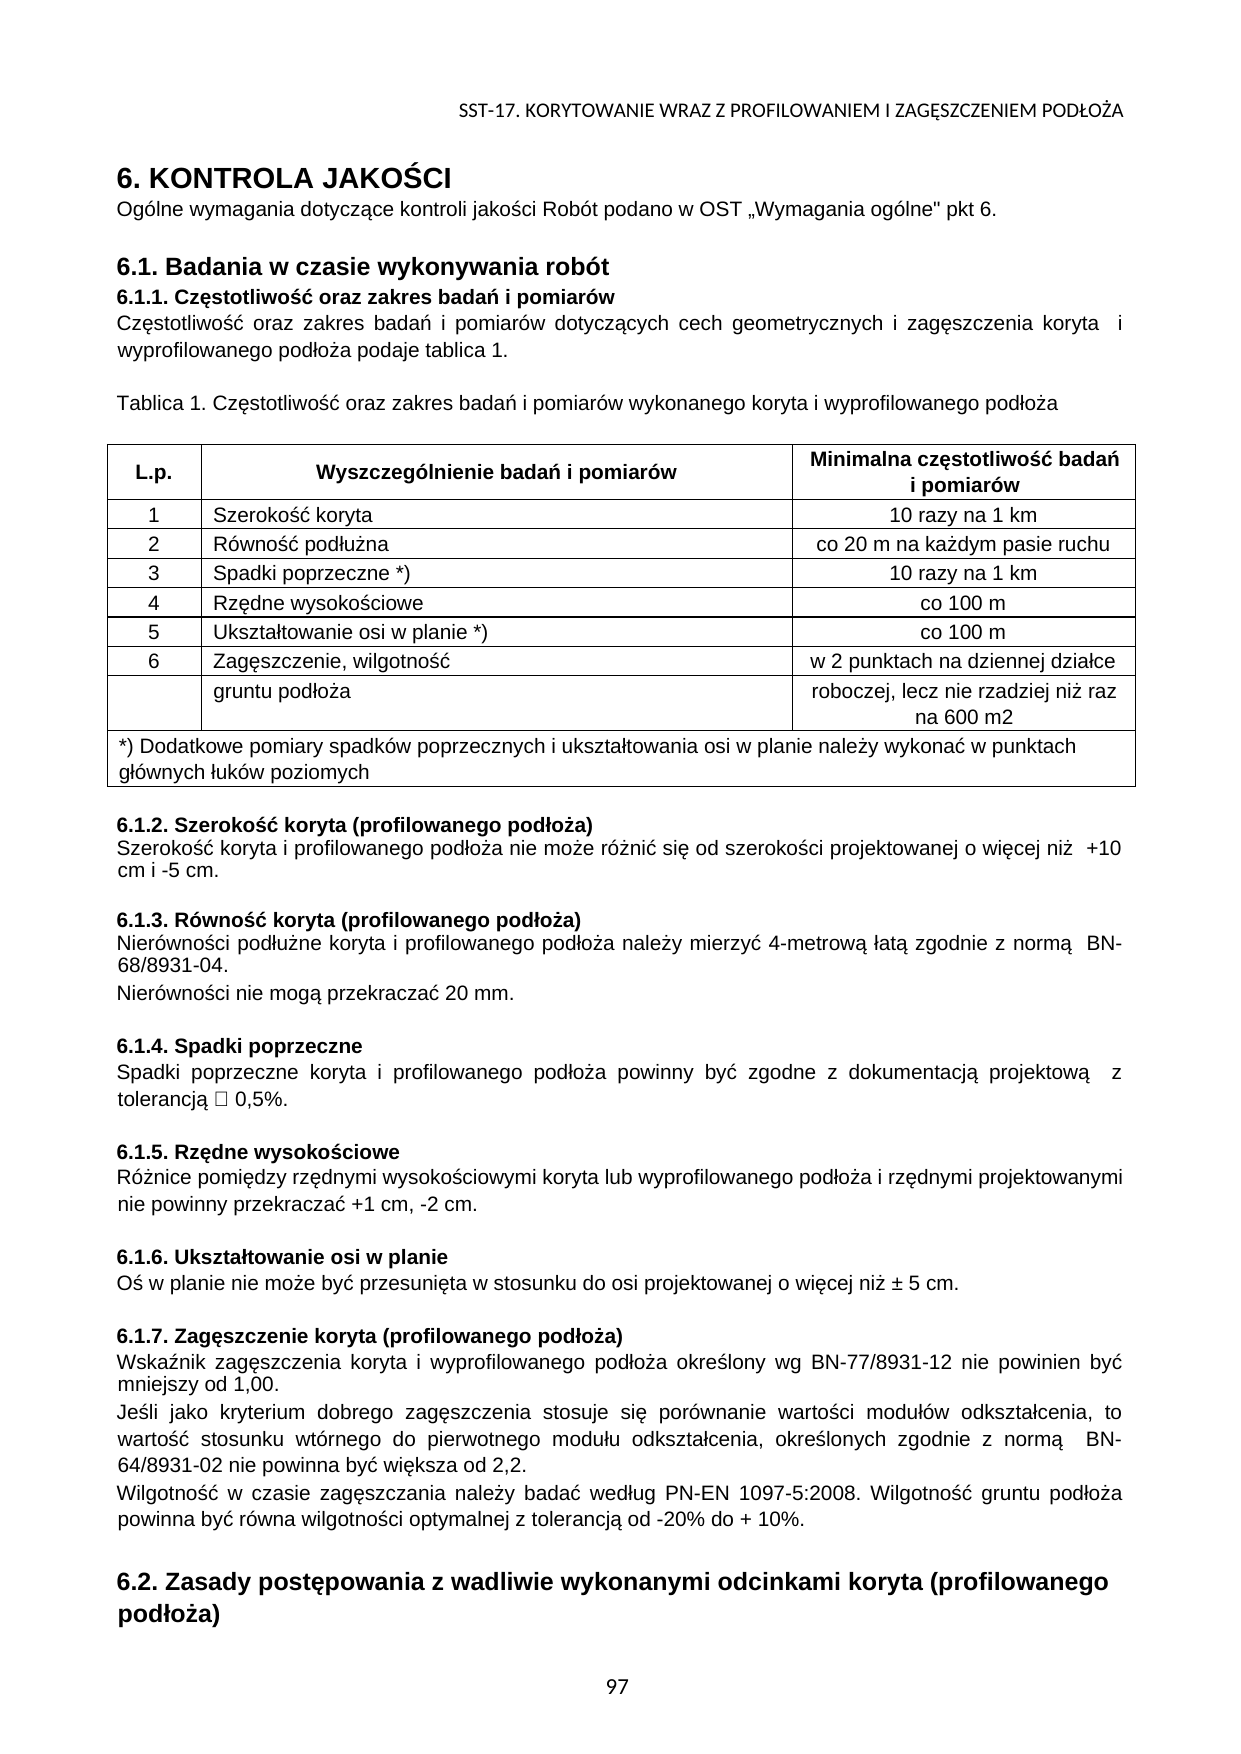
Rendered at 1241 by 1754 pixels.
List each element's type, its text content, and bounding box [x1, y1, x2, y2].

text Nierówności nie mogą przekraczać 20 mm. [116, 981, 1124, 1005]
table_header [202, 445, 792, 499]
subtitle 6. KONTROLA JAKOŚCI [116, 161, 1124, 194]
text Nierówności podłużne koryta i profilowanego podłoża należy mierzyć 4-metrową łatą zgodnie z normą BN-68/8931-04. [116, 933, 1124, 977]
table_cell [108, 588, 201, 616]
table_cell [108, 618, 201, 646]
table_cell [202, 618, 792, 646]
text 6.2. Zasady postępowania z wadliwie wykonanymi odcinkami koryta (profilowanego podłoża) [116, 1566, 1124, 1628]
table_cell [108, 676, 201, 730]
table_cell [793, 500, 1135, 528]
text Tablica 1. Częstotliwość oraz zakres badań i pomiarów wykonanego koryta i wyprofilowanego podłoża [116, 391, 1124, 414]
text 6.1. Badania w czasie wykonywania robót [116, 252, 1124, 281]
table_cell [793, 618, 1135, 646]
text Różnice pomiędzy rzędnymi wysokościowymi koryta lub wyprofilowanego podłoża i rzędnymi projektowanymi nie powinny przekraczać +1 cm, -2 cm. [116, 1165, 1124, 1216]
text 6.1.6. Ukształtowanie osi w planie [116, 1245, 1124, 1269]
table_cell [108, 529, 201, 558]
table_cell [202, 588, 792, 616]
text Oś w planie nie może być przesunięta w stosunku do osi projektowanej o więcej niż ± 5 cm. [116, 1271, 1124, 1295]
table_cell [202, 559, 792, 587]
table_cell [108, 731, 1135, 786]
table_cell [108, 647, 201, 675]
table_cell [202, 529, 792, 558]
text Wilgotność w czasie zagęszczania należy badać według PN-EN 1097-5:2008. Wilgotność gruntu podłoża powinna być równa wilgotności optymalnej z tolerancją od -20% do + 10%. [116, 1480, 1124, 1531]
subtitle 6.1.5. Rzędne wysokościowe [116, 1139, 1124, 1163]
subtitle 6.1.3. Równość koryta (profilowanego podłoża) [116, 908, 1124, 932]
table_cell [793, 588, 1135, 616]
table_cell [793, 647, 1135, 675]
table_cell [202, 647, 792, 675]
text Szerokość koryta i profilowanego podłoża nie może różnić się od szerokości projektowanej o więcej niż +10 cm i -5 cm. [116, 838, 1124, 881]
text Spadki poprzeczne koryta i profilowanego podłoża powinny być zgodne z dokumentacją projektową z tolerancją  0,5%. [116, 1059, 1124, 1110]
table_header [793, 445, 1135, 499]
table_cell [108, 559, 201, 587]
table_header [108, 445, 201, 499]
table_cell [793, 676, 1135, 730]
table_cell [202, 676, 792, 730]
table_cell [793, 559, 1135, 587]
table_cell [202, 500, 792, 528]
subtitle 6.1.4. Spadki poprzeczne [116, 1034, 1124, 1058]
subtitle 6.1.2. Szerokość koryta (profilowanego podłoża) [116, 813, 1124, 837]
text Wskaźnik zagęszczenia koryta i wyprofilowanego podłoża określony wg BN-77/8931-12 nie powinien być mniejszy od 1,00. [116, 1352, 1124, 1395]
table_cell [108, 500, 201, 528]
text Częstotliwość oraz zakres badań i pomiarów dotyczących cech geometrycznych i zagęszczenia koryta i wyprofilowanego podłoża podaje tablica 1. [116, 311, 1124, 361]
text Jeśli jako kryterium dobrego zagęszczenia stosuje się porównanie wartości modułów odkształcenia, to wartość stosunku wtórnego do pierwotnego modułu odkształcenia, określonych zgodnie z normą BN-64/8931-02 nie powinna być większa od 2,2. [116, 1399, 1124, 1477]
text Ogólne wymagania dotyczące kontroli jakości Robót podano w OST „Wymagania ogólne" pkt 6. [116, 197, 1124, 221]
subtitle 6.1.7. Zagęszczenie koryta (profilowanego podłoża) [116, 1324, 1124, 1348]
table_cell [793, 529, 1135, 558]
subtitle 6.1.1. Częstotliwość oraz zakres badań i pomiarów [116, 285, 1124, 309]
